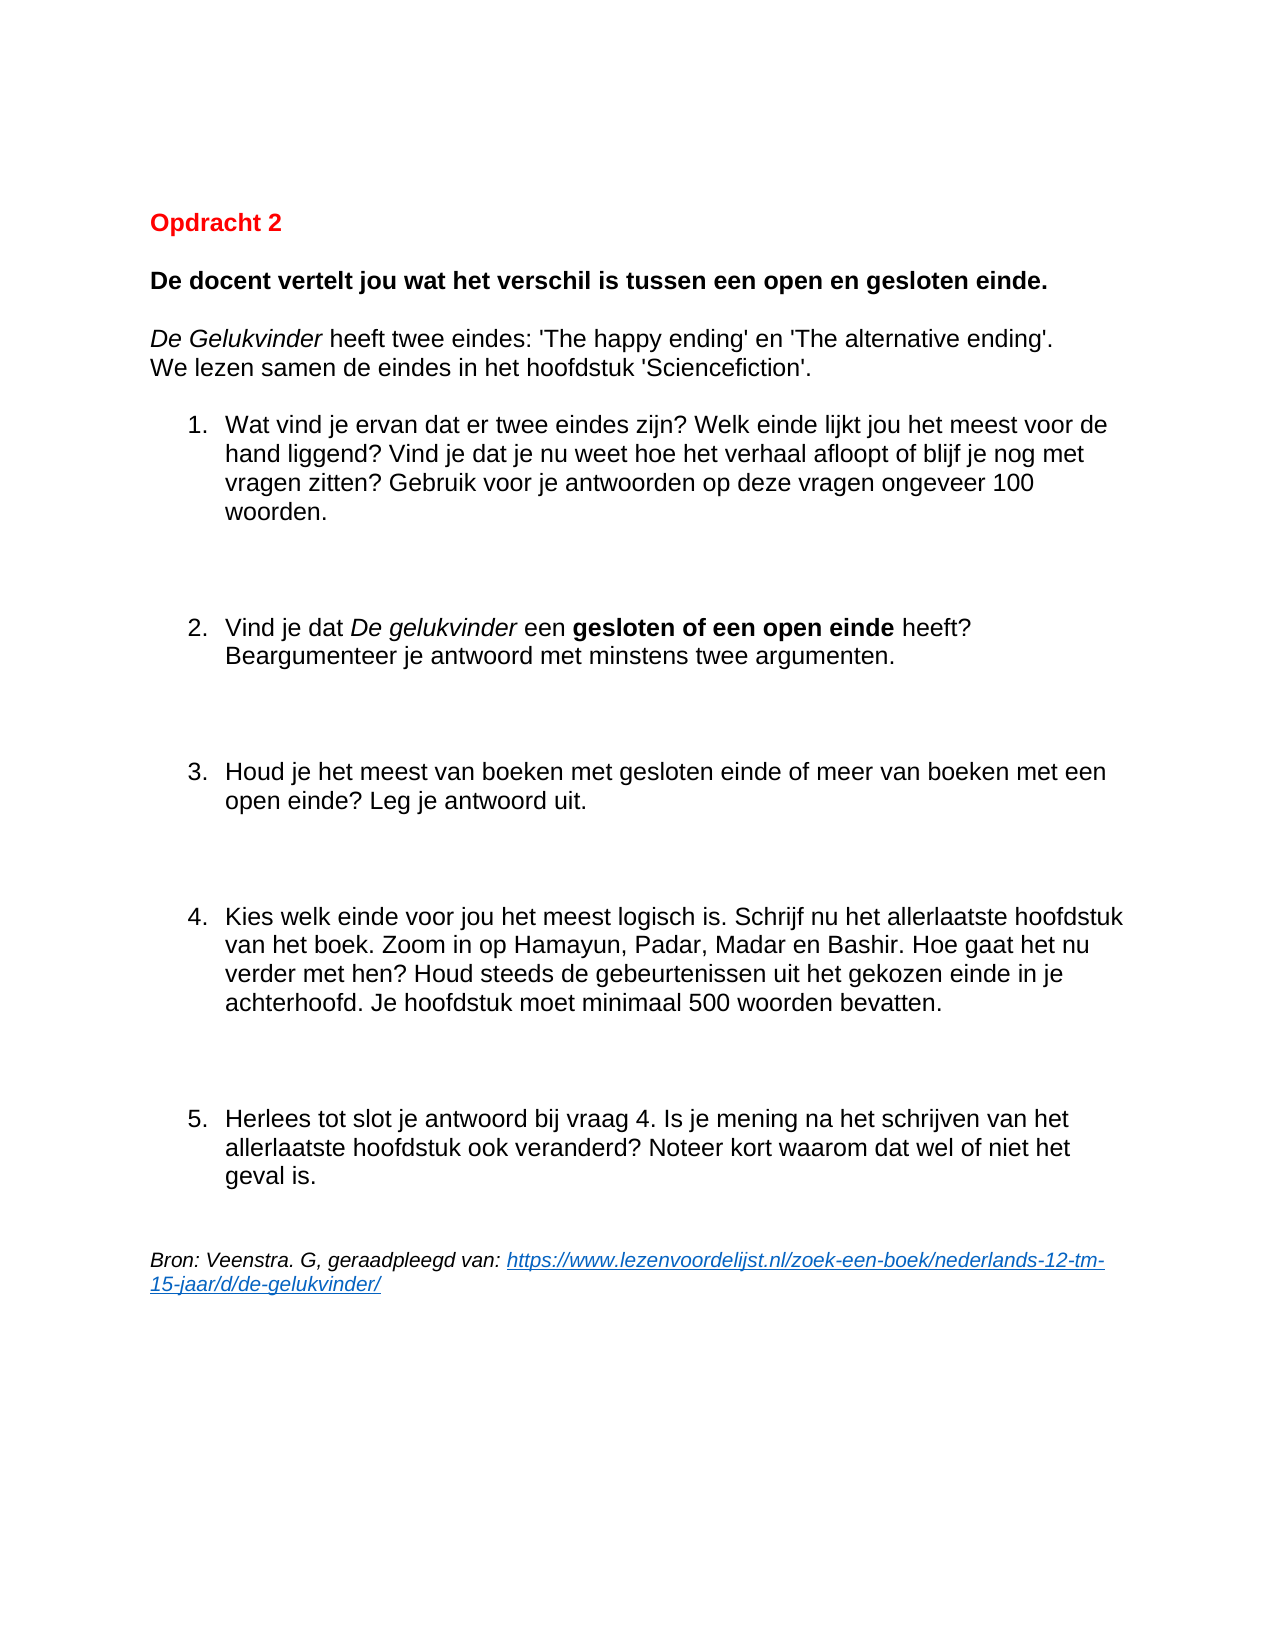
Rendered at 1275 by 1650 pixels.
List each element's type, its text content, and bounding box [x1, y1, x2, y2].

text Opdracht 2 [150, 208, 1125, 237]
text De docent vertelt jou wat het verschil is tussen een open en gesloten einde. [150, 266, 1125, 294]
list Houd je het meest van boeken met gesloten einde of meer van boeken met een open einde? Leg je antwoord uit. [187, 757, 1125, 814]
list Vind je dat De gelukvinder een gesloten of een open einde heeft? Beargumenteer je antwoord met minstens twee argumenten. [187, 612, 1125, 670]
text Bron: Veenstra. G, geraadpleegd van: https://www.lezenvoordelijst.nl/zoek-een-boek/nederlands-12-tm-15-jaar/d/de-gelukvinder/ [150, 1248, 1125, 1296]
list Wat vind je ervan dat er twee eindes zijn? Welk einde lijkt jou het meest voor de hand liggend? Vind je dat je nu weet hoe het verhaal afloopt of blijf je nog met vragen zitten? Gebruik voor je antwoorden op deze vragen ongeveer 100 woorden. [187, 410, 1125, 525]
list Kies welk einde voor jou het meest logisch is. Schrijf nu het allerlaatste hoofdstuk van het boek. Zoom in op Hamayun, Padar, Madar en Bashir. Hoe gaat het nu verder met hen? Houd steeds de gebeurtenissen uit het gekozen einde in je achterhoofd. Je hoofdstuk moet minimaal 500 woorden bevatten. [187, 902, 1125, 1017]
list Herlees tot slot je antwoord bij vraag 4. Is je mening na het schrijven van het allerlaatste hoofdstuk ook veranderd? Noteer kort waarom dat wel of niet het geval is. [187, 1104, 1125, 1190]
text De Gelukvinder heeft twee eindes: 'The happy ending' en 'The alternative ending'. We lezen samen de eindes in het hoofdstuk 'Sciencefiction'. [150, 324, 1125, 381]
